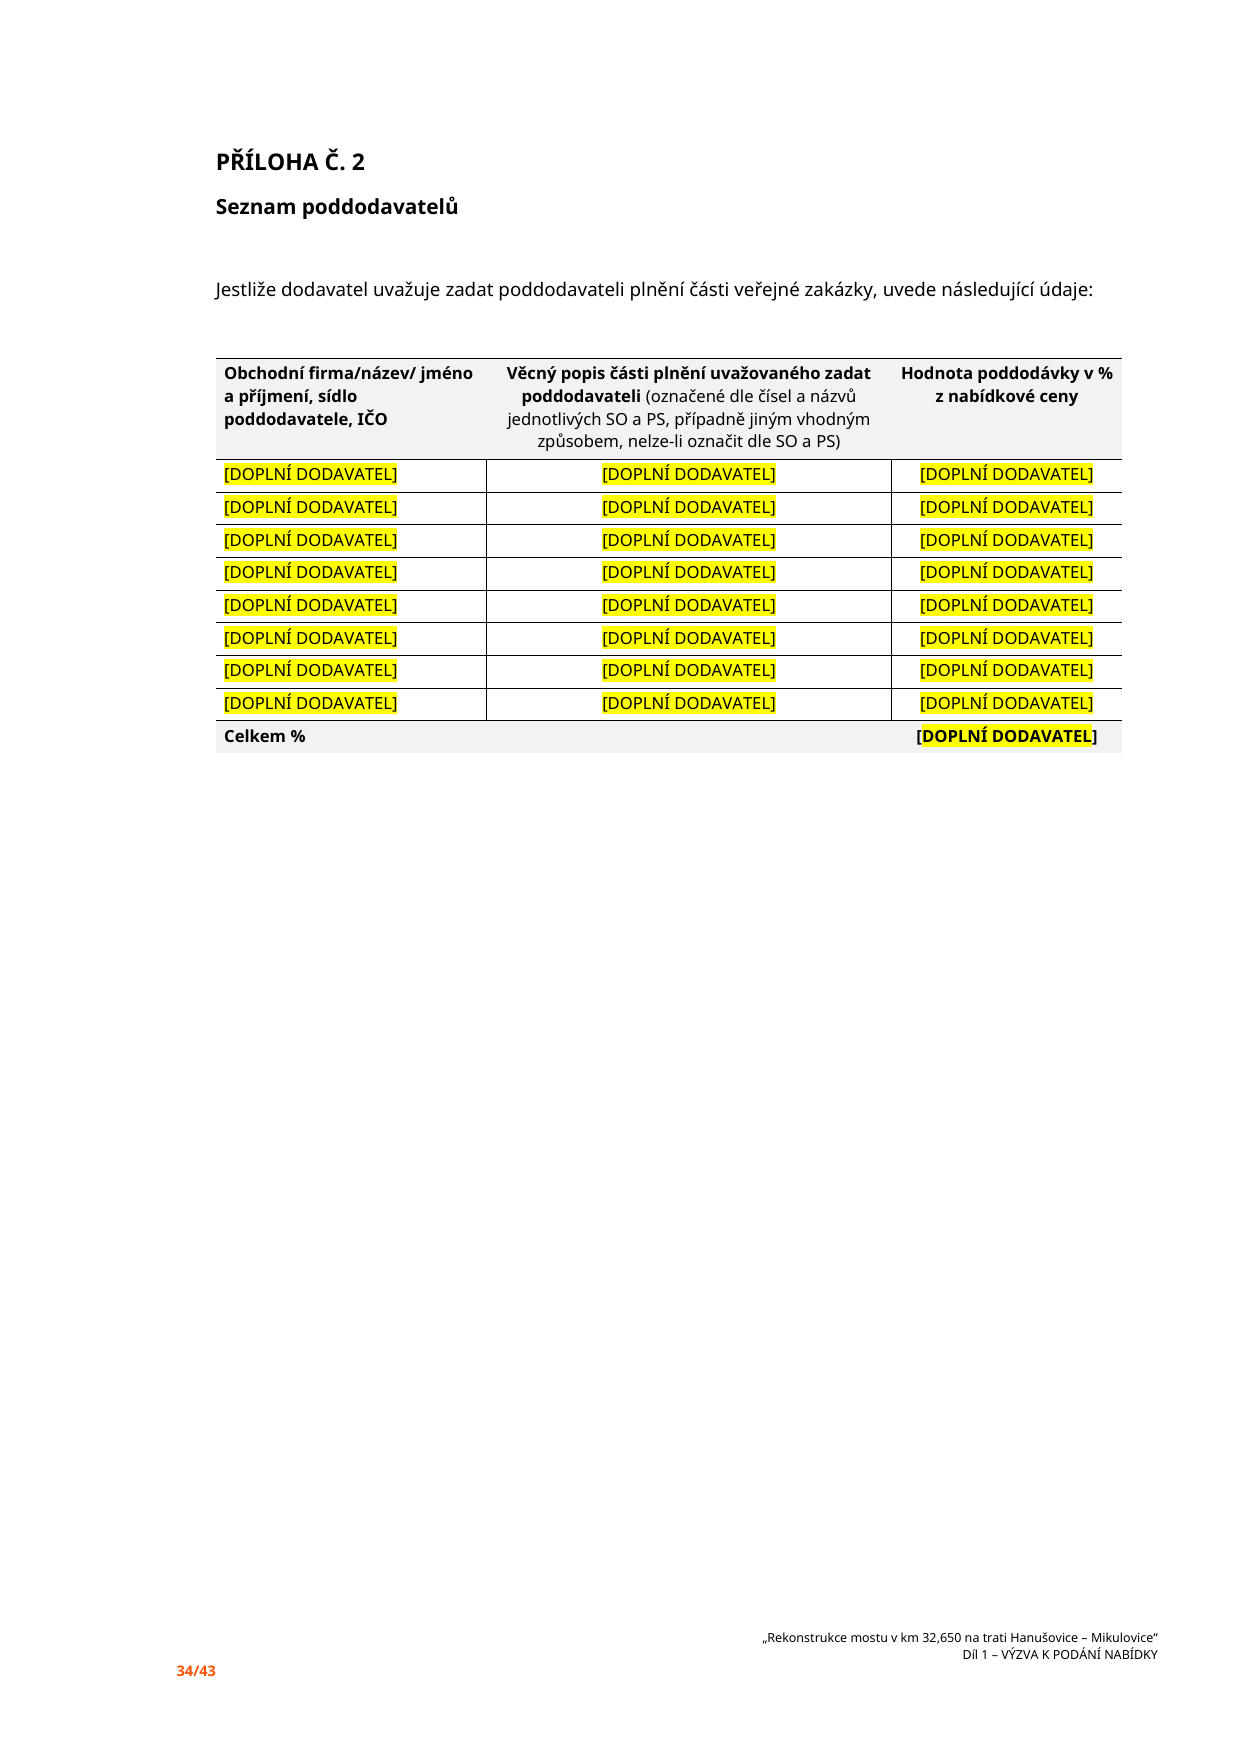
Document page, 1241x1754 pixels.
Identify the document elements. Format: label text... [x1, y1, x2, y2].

text Seznam poddodavatelů [216, 192, 1122, 221]
table_cell [DOPLNÍ DODAVATEL] [892, 623, 1122, 655]
table_cell [DOPLNÍ DODAVATEL] [216, 689, 486, 720]
table_cell [DOPLNÍ DODAVATEL] [892, 460, 1122, 491]
table_cell [486, 721, 891, 753]
table_cell [DOPLNÍ DODAVATEL] [216, 623, 486, 655]
table_cell [DOPLNÍ DODAVATEL] [216, 558, 486, 589]
table_cell [DOPLNÍ DODAVATEL] [216, 525, 486, 557]
table_cell [DOPLNÍ DODAVATEL] [891, 721, 1122, 753]
table_header Věcný popis části plnění uvažovaného zadat poddodavateli (označené dle čísel a názvů jednotlivých SO a PS, případně jiným vhodným způsobem, nelze-li označit dle SO a PS) [486, 359, 891, 459]
table_header Hodnota poddodávky v % z nabídkové ceny [891, 359, 1122, 459]
table_cell [DOPLNÍ DODAVATEL] [487, 460, 891, 491]
table_cell [DOPLNÍ DODAVATEL] [216, 591, 486, 622]
text Příloha č. 2 [216, 146, 1122, 177]
table_cell [DOPLNÍ DODAVATEL] [487, 558, 891, 589]
table_cell [DOPLNÍ DODAVATEL] [487, 623, 891, 655]
table_cell [DOPLNÍ DODAVATEL] [216, 656, 486, 688]
table_cell [DOPLNÍ DODAVATEL] [892, 525, 1122, 557]
table_cell [DOPLNÍ DODAVATEL] [487, 656, 891, 688]
table_cell [DOPLNÍ DODAVATEL] [487, 493, 891, 524]
table_cell [DOPLNÍ DODAVATEL] [216, 493, 486, 524]
table_cell [DOPLNÍ DODAVATEL] [216, 460, 486, 491]
text Jestliže dodavatel uvažuje zadat poddodavateli plnění části veřejné zakázky, uvede následující údaje: [216, 277, 1122, 302]
table_cell [DOPLNÍ DODAVATEL] [892, 493, 1122, 524]
table_cell [DOPLNÍ DODAVATEL] [892, 689, 1122, 720]
table_cell [DOPLNÍ DODAVATEL] [487, 591, 891, 622]
table_cell [DOPLNÍ DODAVATEL] [487, 689, 891, 720]
table_header Obchodní firma/název/ jméno a příjmení, sídlo poddodavatele, IČO [216, 359, 486, 459]
table_cell [DOPLNÍ DODAVATEL] [892, 591, 1122, 622]
table_cell [DOPLNÍ DODAVATEL] [892, 656, 1122, 688]
table_cell [DOPLNÍ DODAVATEL] [892, 558, 1122, 589]
table_cell Celkem % [216, 721, 486, 753]
table_cell [DOPLNÍ DODAVATEL] [487, 525, 891, 557]
